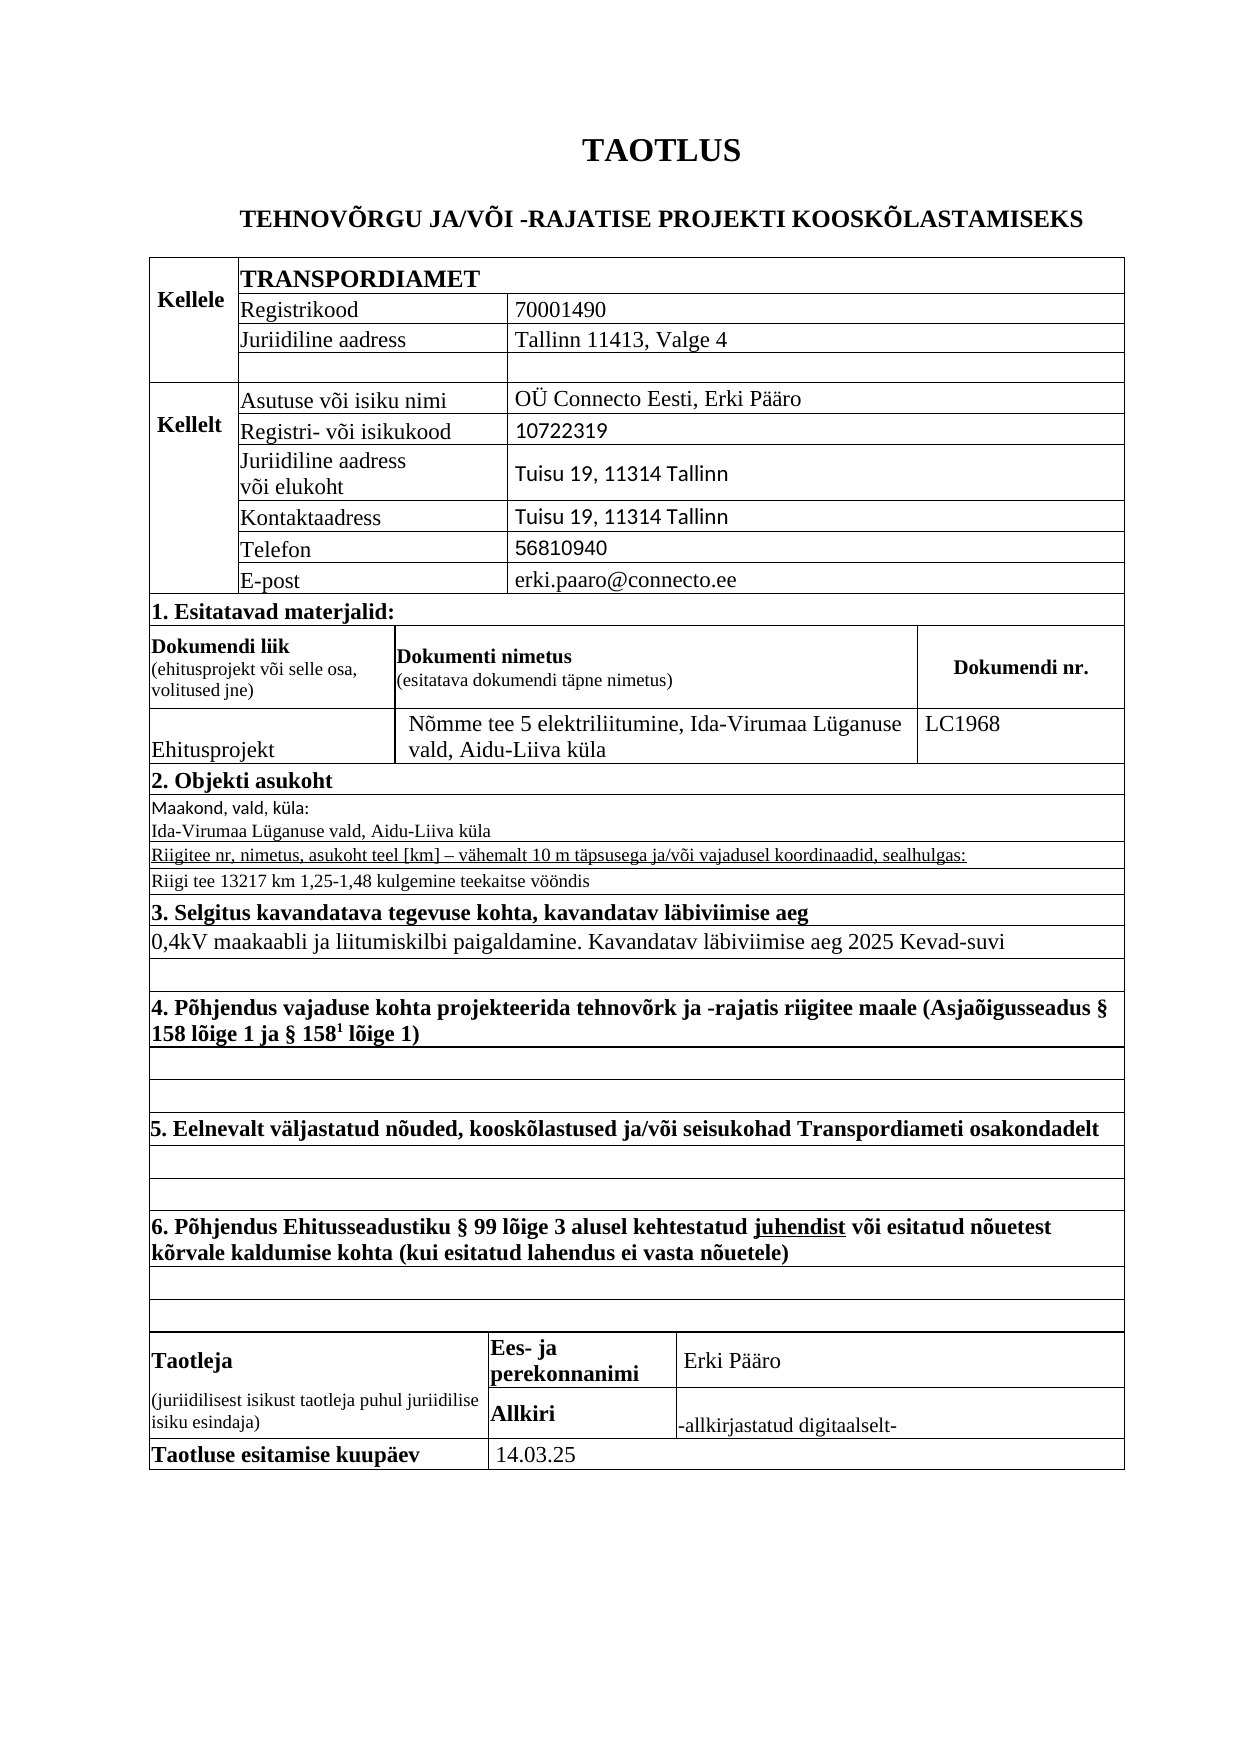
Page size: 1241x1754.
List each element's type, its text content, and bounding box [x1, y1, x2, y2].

table_cell [150, 1179, 1124, 1210]
table_cell Maakond, vald, küla: Ida-Virumaa Lüganuse vald, Aidu-Liiva küla [150, 795, 1124, 841]
table_cell erki.paaro@connecto.ee [508, 563, 1124, 593]
table_cell Ehitusprojekt [150, 709, 394, 763]
table_cell Tallinn 11413, Valge 4 [508, 324, 1124, 352]
table_cell Taotluse esitamise kuupäev [150, 1439, 488, 1469]
table_cell Erki Pääro [677, 1333, 1124, 1387]
table_cell 56810940 [508, 532, 1124, 562]
table_cell Tuisu 19, 11314 Tallinn [508, 501, 1124, 531]
text TEHNOVÕRGU JA/VÕI -RAJATISE PROJEKTI KOOSKÕLASTAMISEKS [177, 204, 1146, 233]
table_cell E-post [239, 563, 507, 593]
table_cell Telefon [239, 532, 507, 562]
table_cell [150, 1300, 1124, 1331]
table_cell Allkiri [489, 1388, 676, 1437]
table_cell 0,4kV maakaabli ja liitumiskilbi paigaldamine. Kavandatav läbiviimise aeg 2025 Kevad-suvi [150, 926, 1124, 958]
table_cell 1. Esitatavad materjalid: [150, 594, 1124, 624]
table_cell 70001490 [508, 294, 1124, 322]
table_cell 2. Objekti asukoht [150, 764, 1124, 794]
table_cell Dokumendi liik (ehitusprojekt või selle osa, volitused jne) [150, 626, 394, 707]
table_cell Tuisu 19, 11314 Tallinn [508, 445, 1124, 499]
table_cell 10722319 [508, 414, 1124, 444]
text TAOTLUS [177, 130, 1146, 168]
table_cell Ees- ja perekonnanimi [489, 1333, 676, 1387]
table_cell Registrikood [239, 294, 507, 322]
table_cell LC1968 [918, 709, 1124, 763]
table_cell -allkirjastatud digitaalselt- [677, 1388, 1124, 1437]
table_cell Taotleja [150, 1333, 488, 1387]
table_cell 14.03.25 [489, 1439, 1124, 1469]
table_cell (juriidilisest isikust taotleja puhul juriidilise isiku esindaja) [150, 1387, 488, 1437]
table_cell Juriidiline aadress või elukoht [239, 445, 507, 499]
table_cell Dokumendi nr. [918, 626, 1124, 707]
table_cell OÜ Connecto Eesti, Erki Pääro [508, 383, 1124, 413]
table_cell Dokumenti nimetus (esitatava dokumendi täpne nimetus) [396, 626, 917, 707]
table_cell [239, 353, 507, 382]
table_header Kellele [150, 258, 238, 382]
table_cell Riigitee nr, nimetus, asukoht teel [km] – vähemalt 10 m täpsusega ja/või vajadusel koordinaadid, sealhulgas: [150, 842, 1124, 868]
table_cell Asutuse või isiku nimi [239, 383, 507, 413]
table_cell Nõmme tee 5 elektriliitumine, Ida-Virumaa Lüganuse vald, Aidu-Liiva küla [396, 709, 917, 763]
table_cell 6. Põhjendus Ehitusseadustiku § 99 lõige 3 alusel kehtestatud juhendist või esitatud nõuetest kõrvale kaldumise kohta (kui esitatud lahendus ei vasta nõuetele) [150, 1211, 1124, 1266]
table_header TRANSPORDIAMET [239, 258, 1124, 293]
table_cell 4. Põhjendus vajaduse kohta projekteerida tehnovõrk ja -rajatis riigitee maale (Asjaõigusseadus § 158 lõige 1 ja § 1581 lõige 1) [150, 992, 1124, 1046]
table_cell 3. Selgitus kavandatava tegevuse kohta, kavandatav läbiviimise aeg [150, 895, 1124, 925]
table_cell Juriidiline aadress [239, 324, 507, 352]
table_cell 5. Eelnevalt väljastatud nõuded, kooskõlastused ja/või seisukohad Transpordiameti osakondadelt [150, 1113, 1124, 1145]
table_cell Kellelt [150, 383, 238, 593]
table_cell [150, 1267, 1124, 1298]
table_cell [150, 1146, 1124, 1178]
table_cell [508, 353, 1124, 382]
table_cell [150, 1048, 1124, 1079]
table_cell Kontaktaadress [239, 501, 507, 531]
table_cell [150, 1080, 1124, 1112]
table_cell Riigi tee 13217 km 1,25-1,48 kulgemine teekaitse vööndis [150, 869, 1124, 894]
table_cell Registri- või isikukood [239, 414, 507, 444]
table_cell [150, 959, 1124, 991]
